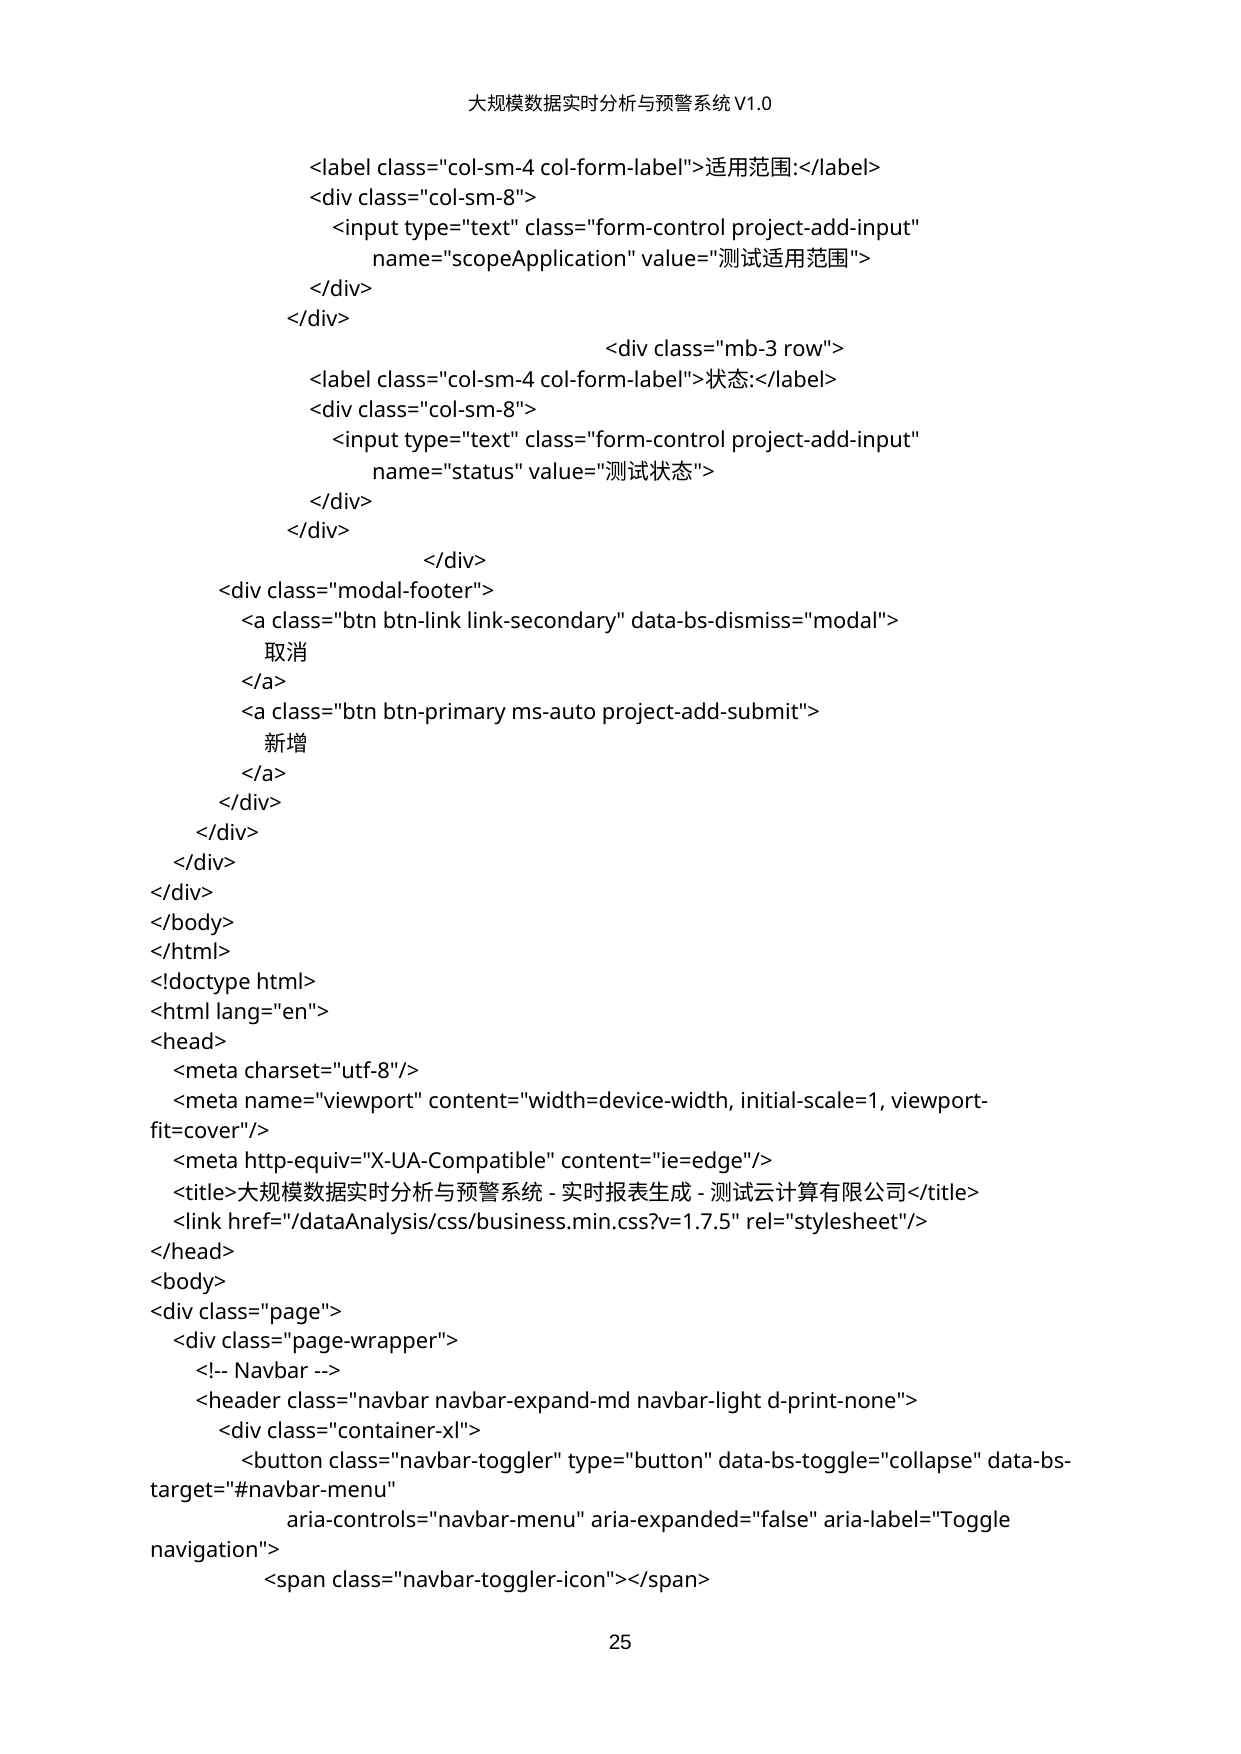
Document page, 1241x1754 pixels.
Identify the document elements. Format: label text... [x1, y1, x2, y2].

text <body> [150, 1266, 1090, 1296]
text <div class="page-wrapper"> [150, 1326, 1090, 1355]
text aria-controls="navbar-menu" aria-expanded="false" aria-label="Toggle navigation"> [150, 1504, 1090, 1564]
text <title>大规模数据实时分析与预警系统 - 实时报表生成 - 测试云计算有限公司</title> [150, 1174, 1090, 1206]
text <div class="mb-3 row"> [150, 333, 1090, 362]
text <input type="text" class="form-control project-add-input" [150, 424, 1090, 454]
text <html lang="en"> [150, 996, 1090, 1026]
text </a> [150, 757, 1090, 787]
text <div class="col-sm-8"> [150, 394, 1090, 424]
text <div class="modal-footer"> [150, 575, 1090, 605]
text <div class="page"> [150, 1296, 1090, 1326]
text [150, 212, 1090, 241]
text </head> [150, 1236, 1090, 1266]
text <!doctype html> [150, 966, 1090, 996]
text </div> [150, 486, 1090, 515]
text name="status" value="测试状态"> [150, 454, 1090, 486]
text <meta http-equiv="X-UA-Compatible" content="ie=edge"/> [150, 1145, 1090, 1174]
text <label class="col-sm-4 col-form-label">状态:</label> [150, 362, 1090, 394]
text <meta charset="utf-8"/> [150, 1055, 1090, 1085]
text </div> [150, 545, 1090, 575]
text </body> [150, 906, 1090, 936]
text </div> [150, 515, 1090, 545]
text </div> [150, 817, 1090, 847]
text </div> [150, 877, 1090, 906]
text </a> [150, 666, 1090, 696]
text <!-- Navbar --> [150, 1355, 1090, 1385]
text <label class="col-sm-4 col-form-label">适用范围:</label> [150, 150, 1090, 182]
text <a class="btn btn-link link-secondary" data-bs-dismiss="modal"> [150, 605, 1090, 634]
text </div> [150, 787, 1090, 817]
text <header class="navbar navbar-expand-md navbar-light d-print-none"> [150, 1385, 1090, 1415]
text <head> [150, 1026, 1090, 1055]
text </div> [150, 303, 1090, 333]
text <button class="navbar-toggler" type="button" data-bs-toggle="collapse" data-bs-target="#navbar-menu" [150, 1445, 1090, 1504]
text </html> [150, 936, 1090, 966]
text name="scopeApplication" value="测试适用范围"> [150, 241, 1090, 273]
text <span class="navbar-toggler-icon"></span> [150, 1564, 1090, 1594]
text <a class="btn btn-primary ms-auto project-add-submit"> [150, 696, 1090, 726]
text </div> [150, 273, 1090, 303]
text <meta name="viewport" content="width=device-width, initial-scale=1, viewport-fit=cover"/> [150, 1085, 1090, 1145]
text <div class="container-xl"> [150, 1415, 1090, 1445]
text 新增 [150, 726, 1090, 757]
text <div class="col-sm-8"> [150, 182, 1090, 212]
text <link href="/dataAnalysis/css/business.min.css?v=1.7.5" rel="stylesheet"/> [150, 1206, 1090, 1236]
text 取消 [150, 634, 1090, 666]
text </div> [150, 847, 1090, 877]
